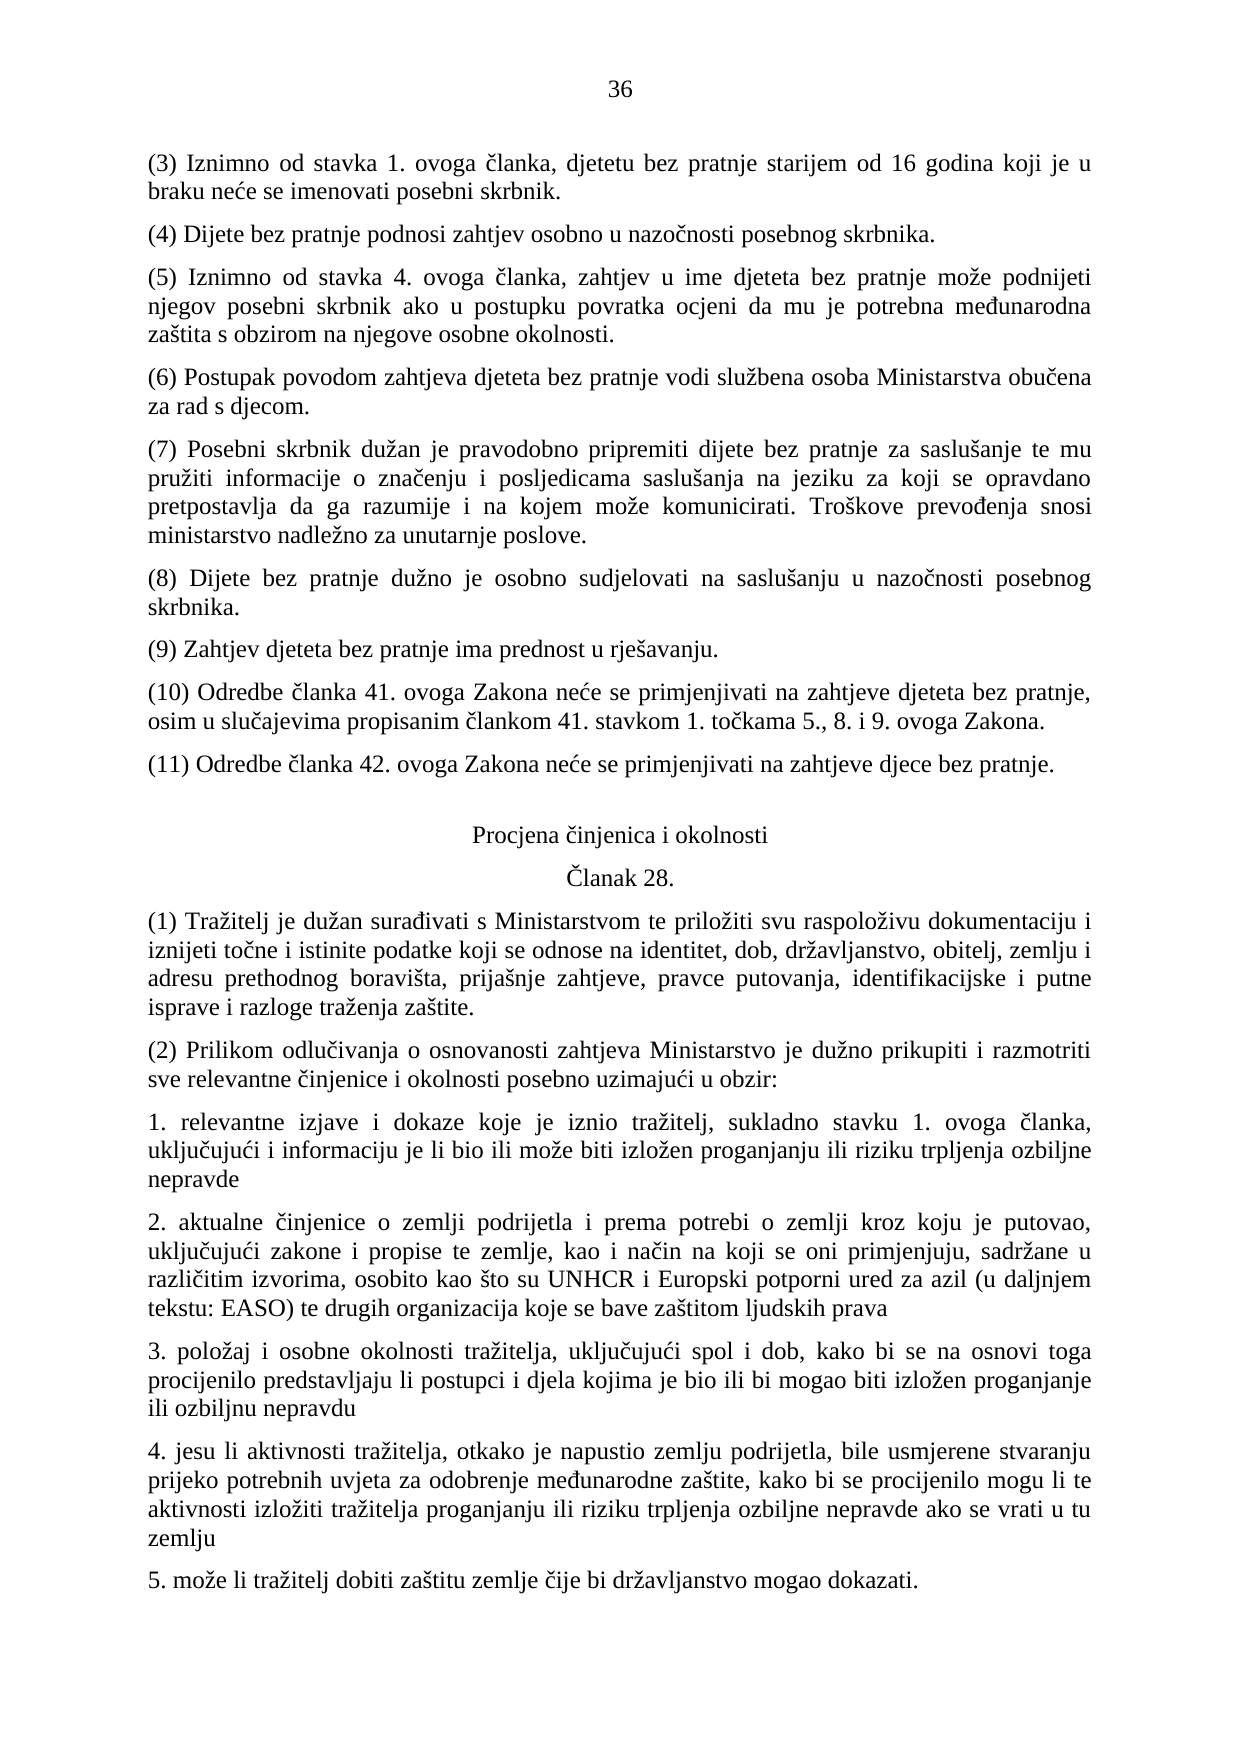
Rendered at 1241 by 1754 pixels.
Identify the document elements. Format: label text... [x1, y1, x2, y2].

text (11) Odredbe članka 42. ovoga Zakona neće se primjenjivati na zahtjeve djece bez pratnje. [148, 749, 1093, 778]
text (1) Tražitelj je dužan surađivati s Ministarstvom te priložiti svu raspoloživu dokumentaciju i iznijeti točne i istinite podatke koji se odnose na identitet, dob, državljanstvo, obitelj, zemlju i adresu prethodnog boravišta, prijašnje zahtjeve, pravce putovanja, identifikacijske i putne isprave i razloge traženja zaštite. [148, 906, 1093, 1021]
text 2. aktualne činjenice o zemlji podrijetla i prema potrebi o zemlji kroz koju je putovao, uključujući zakone i propise te zemlje, kao i način na koji se oni primjenjuju, sadržane u različitim izvorima, osobito kao što su UNHCR i Europski potporni ured za azil (u daljnjem tekstu: EASO) te drugih organizacija koje se bave zaštitom ljudskih prava [148, 1207, 1093, 1322]
text Procjena činjenica i okolnosti [148, 820, 1093, 849]
text (2) Prilikom odlučivanja o osnovanosti zahtjeva Ministarstvo je dužno prikupiti i razmotriti sve relevantne činjenice i okolnosti posebno uzimajući u obzir: [148, 1035, 1093, 1093]
text 3. položaj i osobne okolnosti tražitelja, uključujući spol i dob, kako bi se na osnovi toga procijenilo predstavljaju li postupci i djela kojima je bio ili bi mogao biti izložen proganjanje ili ozbiljnu nepravdu [148, 1336, 1093, 1422]
text 4. jesu li aktivnosti tražitelja, otkako je napustio zemlju podrijetla, bile usmjerene stvaranju prijeko potrebnih uvjeta za odobrenje međunarodne zaštite, kako bi se procijenilo mogu li te aktivnosti izložiti tražitelja proganjanju ili riziku trpljenja ozbiljne nepravde ako se vrati u tu zemlju [148, 1436, 1093, 1551]
text (8) Dijete bez pratnje dužno je osobno sudjelovati na saslušanju u nazočnosti posebnog skrbnika. [148, 563, 1093, 620]
text (3) Iznimno od stavka 1. ovoga članka, djetetu bez pratnje starijem od 16 godina koji je u braku neće se imenovati posebni skrbnik. [148, 148, 1093, 205]
text (6) Postupak povodom zahtjeva djeteta bez pratnje vodi službena osoba Ministarstva obučena za rad s djecom. [148, 362, 1093, 420]
text Članak 28. [148, 863, 1093, 892]
text (7) Posebni skrbnik dužan je pravodobno pripremiti dijete bez pratnje za saslušanje te mu pružiti informacije o značenju i posljedicama saslušanja na jeziku za koji se opravdano pretpostavlja da ga razumije i na kojem može komunicirati. Troškove prevođenja snosi ministarstvo nadležno za unutarnje poslove. [148, 434, 1093, 549]
text (9) Zahtjev djeteta bez pratnje ima prednost u rješavanju. [148, 634, 1093, 663]
text 1. relevantne izjave i dokaze koje je iznio tražitelj, sukladno stavku 1. ovoga članka, uključujući i informaciju je li bio ili može biti izložen proganjanju ili riziku trpljenja ozbiljne nepravde [148, 1107, 1093, 1193]
text (10) Odredbe članka 41. ovoga Zakona neće se primjenjivati na zahtjeve djeteta bez pratnje, osim u slučajevima propisanim člankom 41. stavkom 1. točkama 5., 8. i 9. ovoga Zakona. [148, 677, 1093, 735]
text (5) Iznimno od stavka 4. ovoga članka, zahtjev u ime djeteta bez pratnje može podnijeti njegov posebni skrbnik ako u postupku povratka ocjeni da mu je potrebna međunarodna zaštita s obzirom na njegove osobne okolnosti. [148, 262, 1093, 348]
text (4) Dijete bez pratnje podnosi zahtjev osobno u nazočnosti posebnog skrbnika. [148, 219, 1093, 248]
text 5. može li tražitelj dobiti zaštitu zemlje čije bi državljanstvo mogao dokazati. [148, 1565, 1093, 1594]
